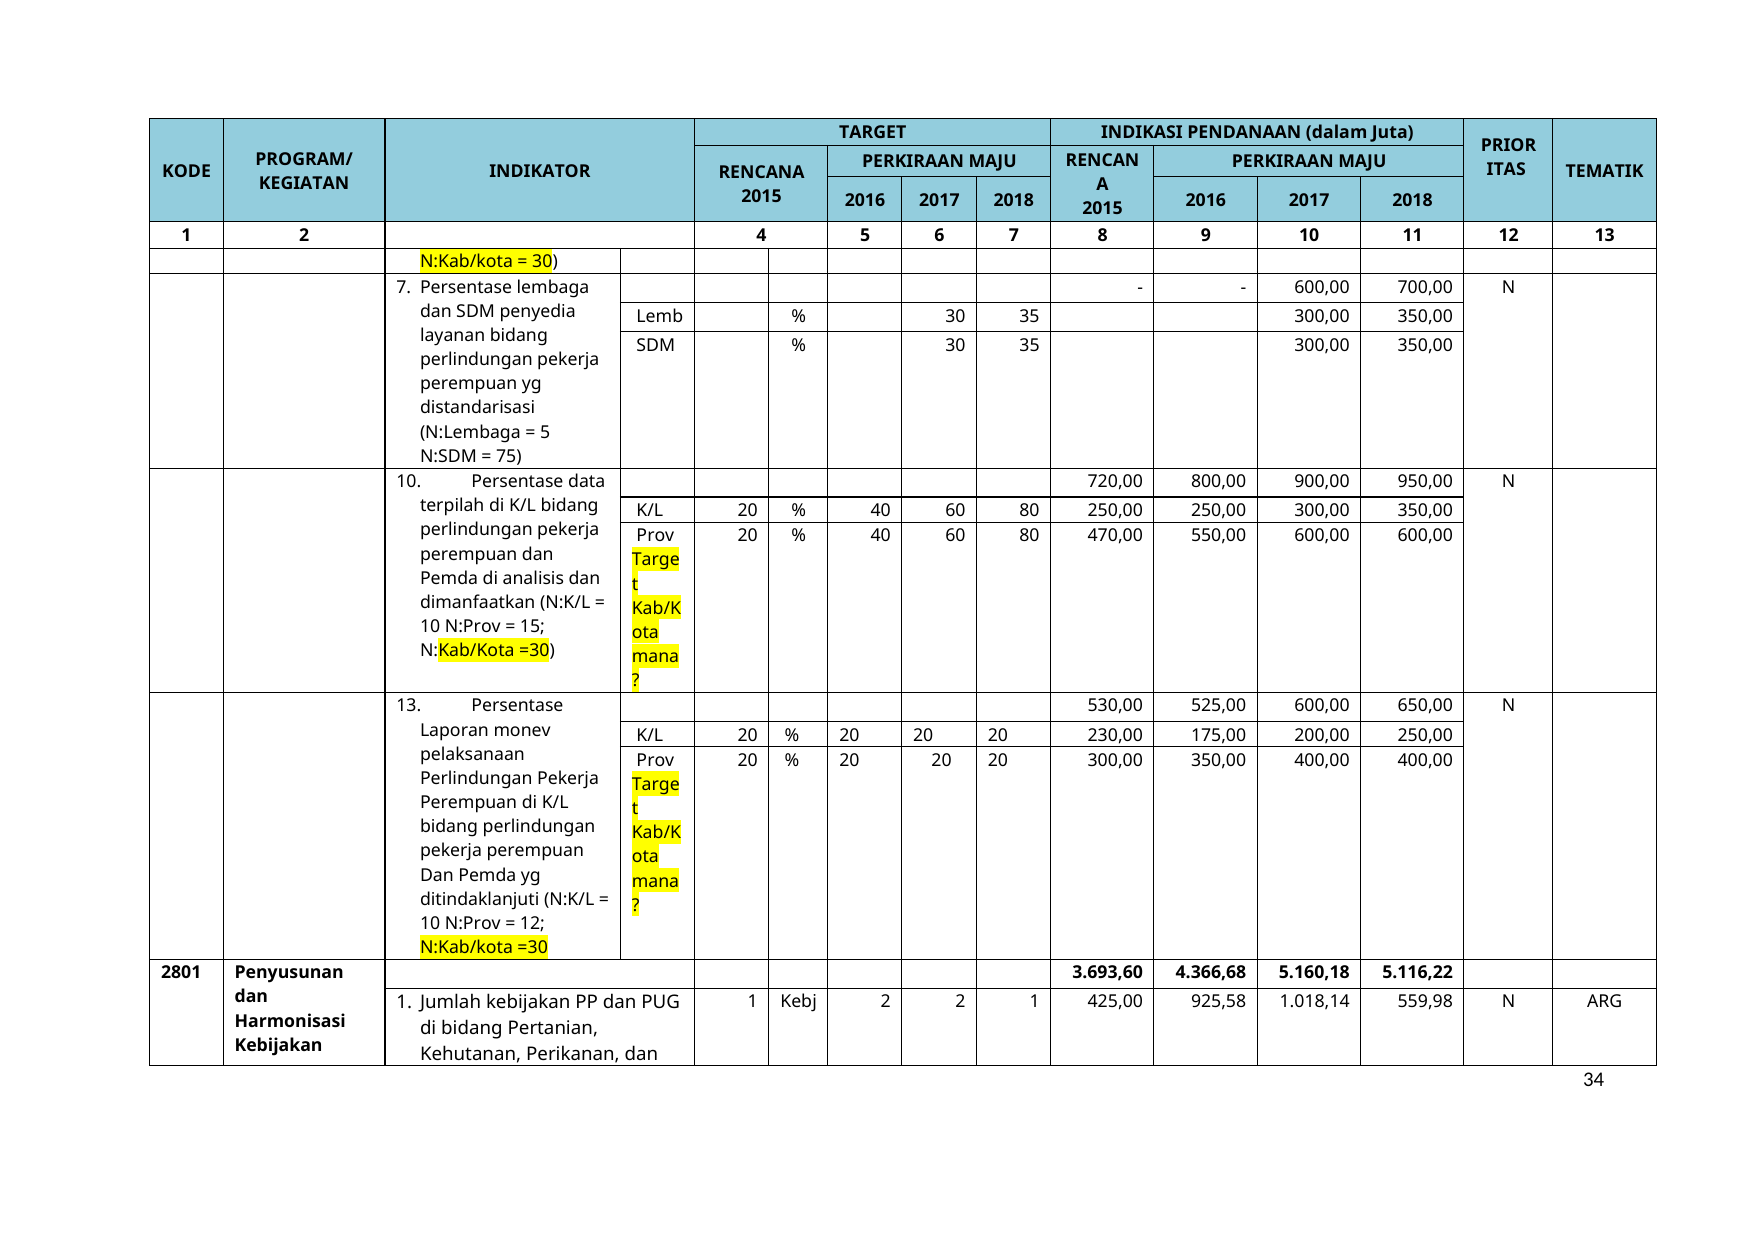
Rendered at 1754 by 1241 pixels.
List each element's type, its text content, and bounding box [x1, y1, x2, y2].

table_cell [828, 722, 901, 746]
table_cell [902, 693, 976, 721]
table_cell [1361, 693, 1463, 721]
table_cell 8 [1051, 222, 1153, 248]
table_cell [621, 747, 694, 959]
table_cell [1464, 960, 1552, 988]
table_cell 9 [1154, 222, 1257, 248]
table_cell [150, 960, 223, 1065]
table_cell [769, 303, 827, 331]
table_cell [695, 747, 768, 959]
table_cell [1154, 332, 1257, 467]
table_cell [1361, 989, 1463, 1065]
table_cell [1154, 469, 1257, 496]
table_header PROGRAM/ KEGIATAN [224, 119, 384, 221]
table_cell [386, 222, 694, 248]
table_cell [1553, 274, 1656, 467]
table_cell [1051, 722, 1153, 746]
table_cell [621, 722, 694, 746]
table_header INDIKASI PENDANAAN (dalam Juta) [1051, 119, 1463, 145]
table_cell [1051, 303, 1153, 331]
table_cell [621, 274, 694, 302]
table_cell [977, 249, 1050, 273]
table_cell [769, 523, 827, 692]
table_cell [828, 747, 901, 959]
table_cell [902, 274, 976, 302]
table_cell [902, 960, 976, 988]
table_header KODE [150, 119, 223, 221]
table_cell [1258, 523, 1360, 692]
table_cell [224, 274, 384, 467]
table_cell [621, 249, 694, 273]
table_cell 11 [1361, 222, 1463, 248]
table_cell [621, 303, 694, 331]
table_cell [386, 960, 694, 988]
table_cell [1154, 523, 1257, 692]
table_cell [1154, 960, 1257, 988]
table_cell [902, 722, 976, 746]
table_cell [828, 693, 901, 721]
table_cell RENCANA 2015 [1051, 146, 1153, 221]
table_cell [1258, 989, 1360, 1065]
table_cell 7 [977, 222, 1050, 248]
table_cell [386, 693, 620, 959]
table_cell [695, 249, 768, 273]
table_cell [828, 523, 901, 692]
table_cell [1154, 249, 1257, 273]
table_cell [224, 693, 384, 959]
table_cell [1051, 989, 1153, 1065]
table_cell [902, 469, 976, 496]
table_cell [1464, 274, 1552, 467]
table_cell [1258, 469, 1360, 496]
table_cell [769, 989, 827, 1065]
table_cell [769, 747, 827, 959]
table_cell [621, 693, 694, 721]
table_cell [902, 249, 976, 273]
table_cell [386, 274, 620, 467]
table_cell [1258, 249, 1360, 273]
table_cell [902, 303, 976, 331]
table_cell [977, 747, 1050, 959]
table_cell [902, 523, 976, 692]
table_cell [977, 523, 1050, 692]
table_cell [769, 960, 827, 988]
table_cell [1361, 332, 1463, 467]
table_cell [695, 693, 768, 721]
table_cell 13 [1553, 222, 1656, 248]
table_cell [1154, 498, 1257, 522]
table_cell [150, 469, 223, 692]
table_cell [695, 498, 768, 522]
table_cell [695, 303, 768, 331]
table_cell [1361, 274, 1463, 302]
table_cell 2 [224, 222, 384, 248]
table_header TEMATIK [1553, 119, 1656, 221]
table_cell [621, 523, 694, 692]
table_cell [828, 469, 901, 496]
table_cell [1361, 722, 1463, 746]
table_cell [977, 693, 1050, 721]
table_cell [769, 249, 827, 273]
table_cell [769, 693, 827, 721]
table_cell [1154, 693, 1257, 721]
table_cell 12 [1464, 222, 1552, 248]
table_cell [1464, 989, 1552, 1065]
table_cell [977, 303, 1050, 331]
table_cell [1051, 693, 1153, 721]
table_cell 2016 [1154, 177, 1257, 221]
table_cell 2017 [902, 177, 976, 221]
table_cell 4 [695, 222, 827, 248]
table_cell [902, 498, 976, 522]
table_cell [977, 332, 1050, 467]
table_header INDIKATOR [386, 119, 694, 221]
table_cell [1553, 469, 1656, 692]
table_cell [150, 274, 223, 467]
table_cell 2018 [1361, 177, 1463, 221]
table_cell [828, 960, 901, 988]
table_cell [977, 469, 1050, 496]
table_cell PERKIRAAN MAJU [1154, 146, 1463, 176]
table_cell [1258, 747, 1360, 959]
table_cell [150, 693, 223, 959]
table_cell 2017 [1258, 177, 1360, 221]
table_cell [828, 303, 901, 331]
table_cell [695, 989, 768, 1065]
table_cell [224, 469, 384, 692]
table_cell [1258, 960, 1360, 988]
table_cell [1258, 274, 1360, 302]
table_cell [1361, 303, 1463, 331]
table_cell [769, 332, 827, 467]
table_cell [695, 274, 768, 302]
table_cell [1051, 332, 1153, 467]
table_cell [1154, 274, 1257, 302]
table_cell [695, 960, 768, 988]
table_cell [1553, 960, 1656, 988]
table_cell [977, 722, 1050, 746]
table_cell 2018 [977, 177, 1050, 221]
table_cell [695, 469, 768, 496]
table_cell RENCANA 2015 [695, 146, 827, 221]
table_cell 1 [150, 222, 223, 248]
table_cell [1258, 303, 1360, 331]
table_cell 2016 [828, 177, 901, 221]
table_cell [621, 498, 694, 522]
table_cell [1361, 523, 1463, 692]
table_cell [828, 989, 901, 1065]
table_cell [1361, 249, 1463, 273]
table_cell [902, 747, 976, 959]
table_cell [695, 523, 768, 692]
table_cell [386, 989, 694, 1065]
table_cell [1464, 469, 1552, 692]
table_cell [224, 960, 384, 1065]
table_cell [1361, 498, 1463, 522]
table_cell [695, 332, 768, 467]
table_cell PERKIRAAN MAJU [828, 146, 1050, 176]
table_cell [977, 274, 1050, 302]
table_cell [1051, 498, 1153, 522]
table_header PRIORITAS [1464, 119, 1552, 221]
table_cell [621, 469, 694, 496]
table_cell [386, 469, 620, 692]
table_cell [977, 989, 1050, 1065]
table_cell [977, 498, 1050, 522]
table_cell 5 [828, 222, 901, 248]
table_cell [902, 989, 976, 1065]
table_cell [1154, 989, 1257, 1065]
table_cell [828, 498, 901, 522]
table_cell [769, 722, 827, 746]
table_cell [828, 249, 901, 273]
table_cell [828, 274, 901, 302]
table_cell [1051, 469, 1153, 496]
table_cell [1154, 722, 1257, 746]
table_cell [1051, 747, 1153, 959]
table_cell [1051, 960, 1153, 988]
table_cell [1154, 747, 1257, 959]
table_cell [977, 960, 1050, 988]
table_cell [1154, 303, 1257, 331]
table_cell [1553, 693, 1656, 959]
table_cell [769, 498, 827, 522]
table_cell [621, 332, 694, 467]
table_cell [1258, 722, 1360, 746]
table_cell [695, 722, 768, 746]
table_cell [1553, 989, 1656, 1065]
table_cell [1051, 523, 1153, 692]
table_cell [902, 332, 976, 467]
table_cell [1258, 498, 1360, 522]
table_cell 6 [902, 222, 976, 248]
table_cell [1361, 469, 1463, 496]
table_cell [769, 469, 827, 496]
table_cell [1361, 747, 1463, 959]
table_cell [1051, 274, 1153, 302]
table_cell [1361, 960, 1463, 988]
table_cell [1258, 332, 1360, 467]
table_cell 10 [1258, 222, 1360, 248]
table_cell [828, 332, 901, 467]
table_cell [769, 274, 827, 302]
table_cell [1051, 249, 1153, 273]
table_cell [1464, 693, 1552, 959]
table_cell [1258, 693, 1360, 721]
table_header TARGET [695, 119, 1050, 145]
